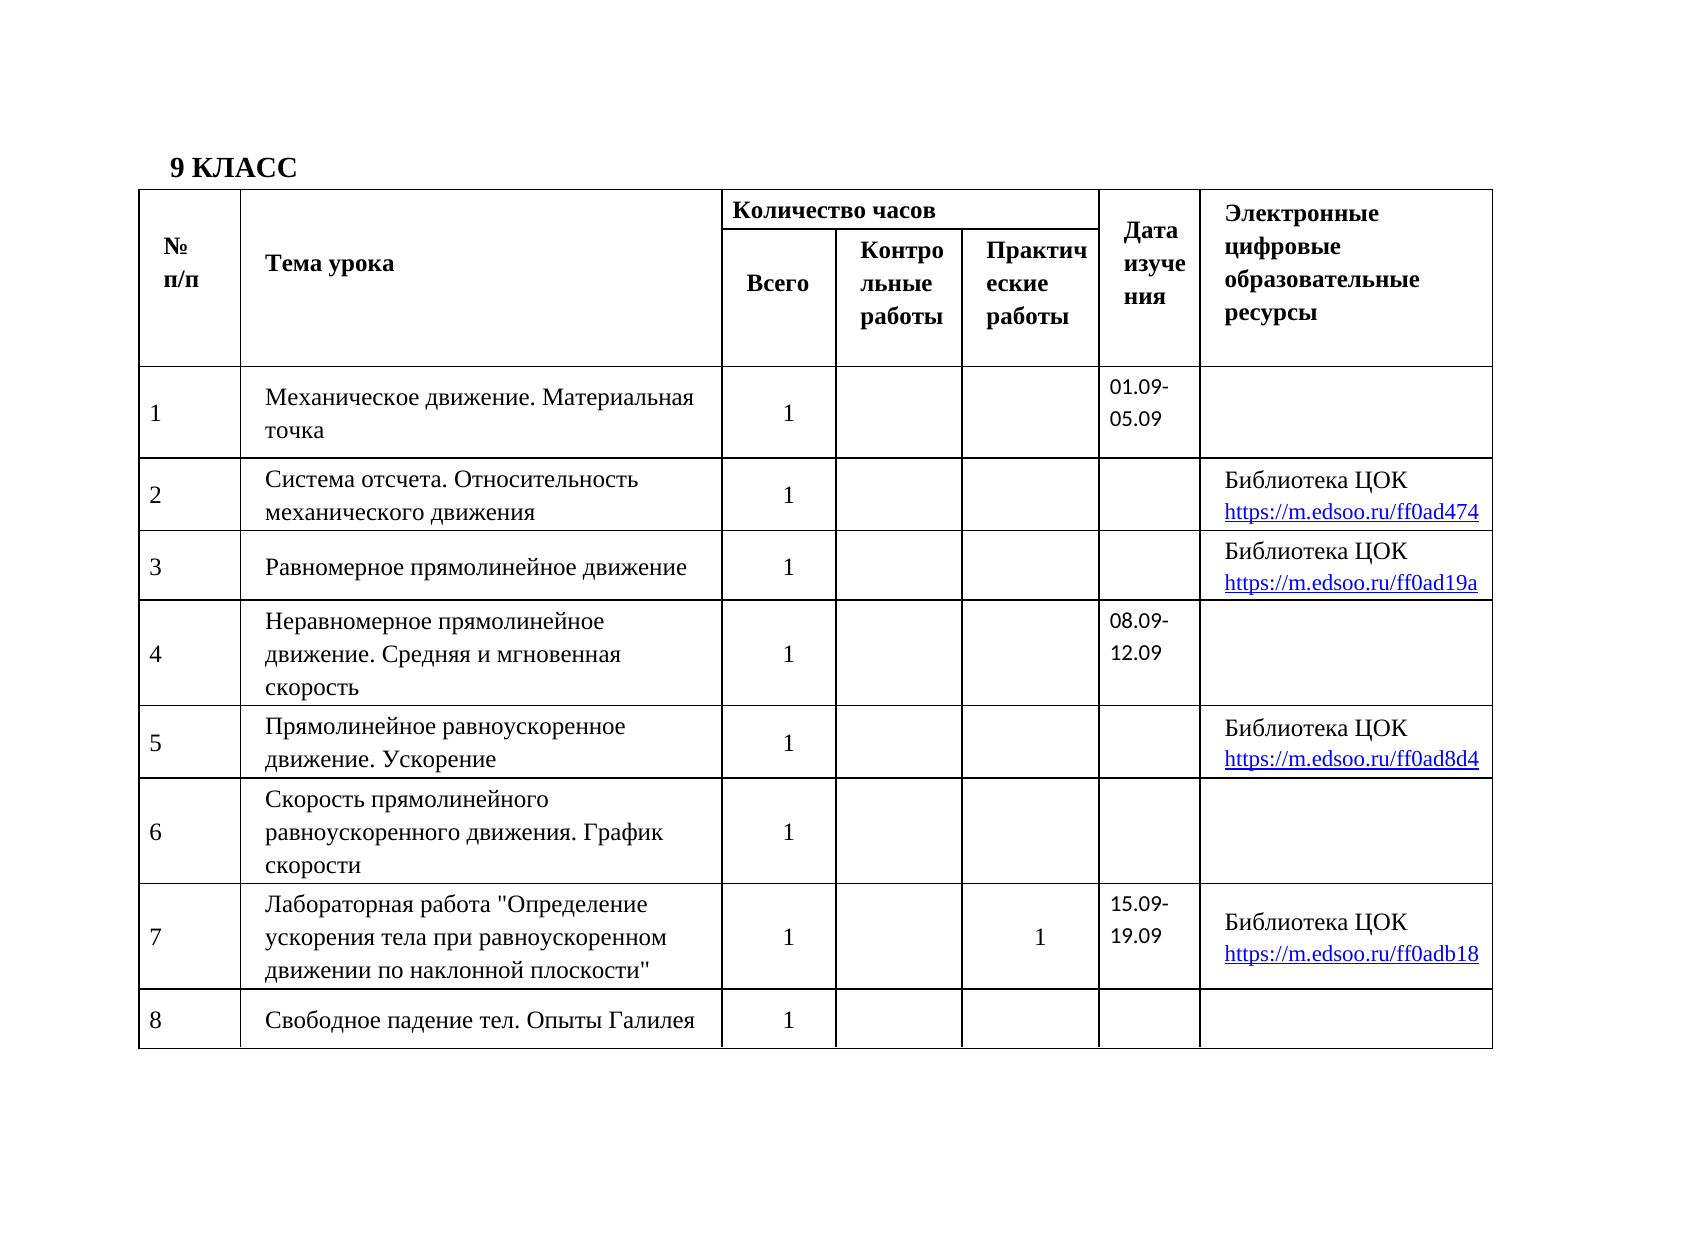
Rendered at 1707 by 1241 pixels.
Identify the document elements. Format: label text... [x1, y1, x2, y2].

table_cell [1201, 779, 1492, 882]
table_cell [963, 531, 1098, 599]
table_cell 6 [140, 779, 240, 882]
table_cell [1100, 459, 1199, 530]
table_cell Механическое движение. Материальная точка [241, 367, 721, 457]
table_cell Контрольные работы [837, 230, 961, 366]
table_cell 15.09-19.09 [1100, 884, 1199, 988]
table_cell 1 [140, 367, 240, 457]
table_cell [837, 601, 961, 705]
table_cell [963, 706, 1098, 777]
table_cell [963, 779, 1098, 882]
table_cell 1 [723, 601, 835, 705]
table_cell [837, 779, 961, 882]
table_cell [963, 367, 1098, 457]
table_cell 4 [140, 601, 240, 705]
table_cell Неравномерное прямолинейное движение. Средняя и мгновенная скорость [241, 601, 721, 705]
table_cell [837, 531, 961, 599]
table_cell 7 [140, 884, 240, 988]
table_cell Скорость прямолинейного равноускоренного движения. График скорости [241, 779, 721, 882]
table_header Электронные цифровые образовательные ресурсы [1201, 190, 1492, 366]
table_cell [837, 990, 961, 1047]
table_cell [1201, 601, 1492, 705]
table_cell Свободное падение тел. Опыты Галилея [241, 990, 721, 1047]
table_cell 1 [723, 779, 835, 882]
table_cell [837, 706, 961, 777]
table_cell [963, 459, 1098, 530]
table_cell 1 [723, 367, 835, 457]
table_cell 1 [723, 990, 835, 1047]
table_cell Практические работы [963, 230, 1098, 366]
table_cell Библиотека ЦОК https://m.edsoo.ru/ff0ad474 [1201, 459, 1492, 530]
table_cell [1100, 779, 1199, 882]
table_cell [963, 990, 1098, 1047]
table_cell Библиотека ЦОК https://m.edsoo.ru/ff0ad8d4 [1201, 706, 1492, 777]
table_cell [1201, 990, 1492, 1047]
table_cell 1 [723, 531, 835, 599]
table_cell Библиотека ЦОК https://m.edsoo.ru/ff0ad19a [1201, 531, 1492, 599]
table_header Тема урока [241, 190, 721, 366]
table_cell [963, 601, 1098, 705]
table_cell Прямолинейное равноускоренное движение. Ускорение [241, 706, 721, 777]
table_cell [1100, 990, 1199, 1047]
table_cell Всего [723, 230, 835, 366]
text 9 КЛАСС [162, 150, 1557, 183]
table_cell 5 [140, 706, 240, 777]
table_cell 01.09-05.09 [1100, 367, 1199, 457]
table_cell 1 [723, 459, 835, 530]
table_header Дата изучения [1100, 190, 1199, 366]
table_cell Лабораторная работа "Определение ускорения тела при равноускоренном движении по наклонной плоскости" [241, 884, 721, 988]
table_cell [837, 367, 961, 457]
table_cell [837, 459, 961, 530]
table_cell Система отсчета. Относительность механического движения [241, 459, 721, 530]
table_cell 1 [723, 884, 835, 988]
table_cell [837, 884, 961, 988]
table_cell 8 [140, 990, 240, 1047]
table_cell 2 [140, 459, 240, 530]
table_cell 1 [963, 884, 1098, 988]
table_header Количество часов [723, 190, 1098, 228]
table_cell [1201, 367, 1492, 457]
table_cell Равномерное прямолинейное движение [241, 531, 721, 599]
table_cell [1100, 531, 1199, 599]
table_cell 08.09-12.09 [1100, 601, 1199, 705]
table_cell 3 [140, 531, 240, 599]
table_cell Библиотека ЦОК https://m.edsoo.ru/ff0adb18 [1201, 884, 1492, 988]
table_cell 1 [723, 706, 835, 777]
table_cell [1100, 706, 1199, 777]
table_header № п/п [140, 190, 240, 366]
